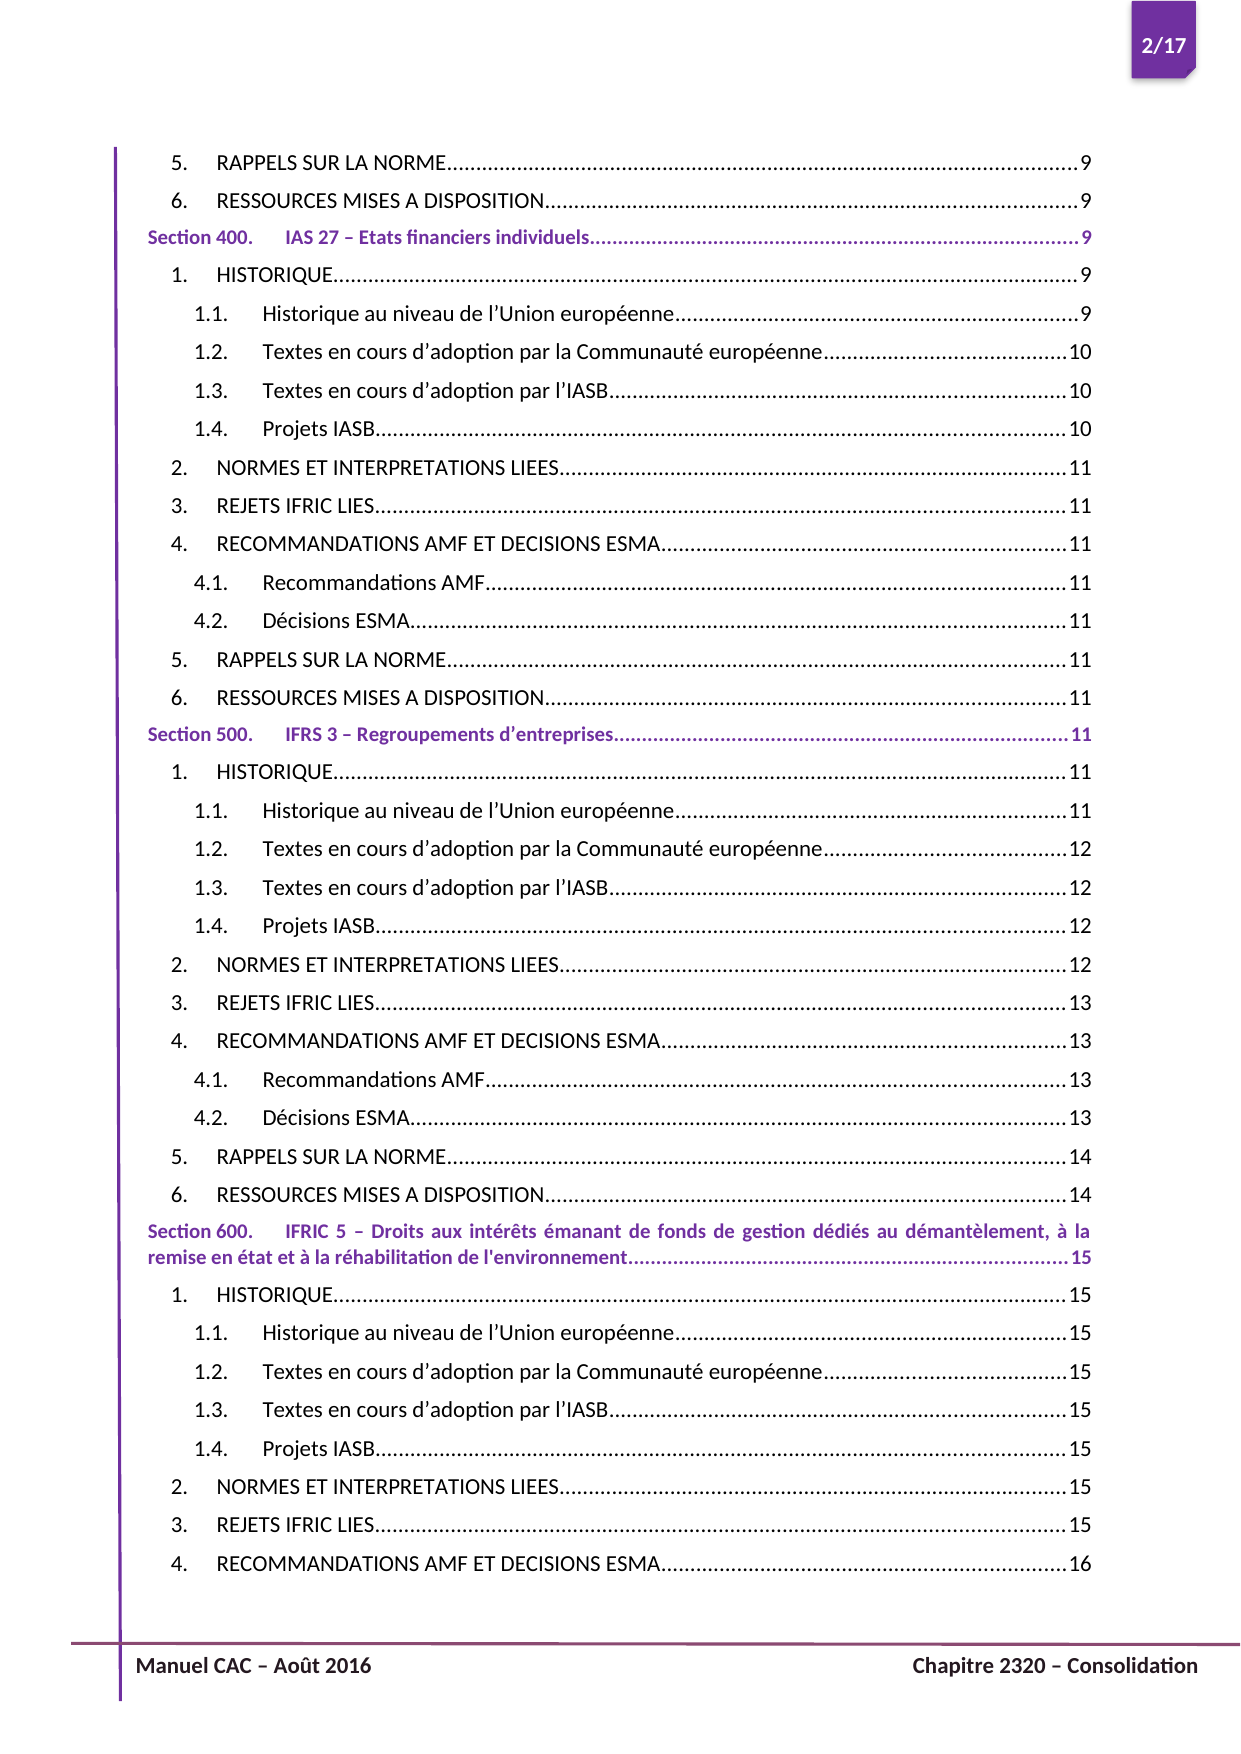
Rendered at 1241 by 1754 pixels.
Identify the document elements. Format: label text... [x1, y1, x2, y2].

text 4. RECOMMANDATIONS AMF ET DECISIONS ESMA 16 [171, 1549, 1092, 1577]
text 1.3. Textes en cours d’adoption par l’IASB 15 [193, 1395, 1092, 1423]
text 2. NORMES ET INTERPRETATIONS LIEES 15 [171, 1472, 1092, 1500]
text 5. RAPPELS SUR LA NORME 9 [171, 148, 1092, 176]
text 1.2. Textes en cours d’adoption par la Communauté européenne 12 [193, 834, 1092, 862]
text 5. RAPPELS SUR LA NORME 11 [171, 645, 1092, 673]
text 5. RAPPELS SUR LA NORME 14 [171, 1142, 1092, 1170]
text 1.3. Textes en cours d’adoption par l’IASB 10 [193, 376, 1092, 404]
text 3. REJETS IFRIC LIES 15 [171, 1511, 1092, 1539]
text 2. NORMES ET INTERPRETATIONS LIEES 11 [171, 453, 1092, 481]
text 1.2. Textes en cours d’adoption par la Communauté européenne 10 [193, 337, 1092, 365]
text 1. HISTORIQUE 11 [171, 757, 1092, 786]
text 1.1. Historique au niveau de l’Union européenne 11 [193, 796, 1092, 824]
text 3. REJETS IFRIC LIES 13 [171, 988, 1092, 1016]
text 4.1. Recommandations AMF 11 [193, 568, 1092, 596]
text 4. RECOMMANDATIONS AMF ET DECISIONS ESMA 11 [171, 529, 1092, 557]
text 1.2. Textes en cours d’adoption par la Communauté européenne 15 [193, 1357, 1092, 1385]
text 1. HISTORIQUE 9 [171, 260, 1092, 288]
text 3. REJETS IFRIC LIES 11 [171, 491, 1092, 519]
text 1.4. Projets IASB 10 [193, 414, 1092, 442]
text 1.1. Historique au niveau de l’Union européenne 15 [193, 1318, 1092, 1346]
text 4.2. Décisions ESMA 13 [193, 1103, 1092, 1131]
text Section 600. IFRIC 5 – Droits aux intérêts émanant de fonds de gestion dédiés au démantèlement, à la remise en état et à la réhabilitation de l'environnement 15 [148, 1219, 1092, 1269]
text 4.2. Décisions ESMA 11 [193, 606, 1092, 634]
text Section 400. IAS 27 – Etats financiers individuels 9 [148, 224, 1092, 250]
text 1.1. Historique au niveau de l’Union européenne 9 [193, 299, 1092, 327]
text 1. HISTORIQUE 15 [171, 1280, 1092, 1308]
text 4. RECOMMANDATIONS AMF ET DECISIONS ESMA 13 [171, 1027, 1092, 1054]
text 6. RESSOURCES MISES A DISPOSITION 14 [171, 1180, 1092, 1208]
text 4.1. Recommandations AMF 13 [193, 1065, 1092, 1093]
text 6. RESSOURCES MISES A DISPOSITION 9 [171, 186, 1092, 214]
text 1.4. Projets IASB 15 [193, 1434, 1092, 1462]
text Section 500. IFRS 3 – Regroupements d’entreprises 11 [148, 722, 1092, 747]
text 1.3. Textes en cours d’adoption par l’IASB 12 [193, 873, 1092, 901]
text 6. RESSOURCES MISES A DISPOSITION 11 [171, 683, 1092, 711]
text 1.4. Projets IASB 12 [193, 911, 1092, 939]
text 2. NORMES ET INTERPRETATIONS LIEES 12 [171, 950, 1092, 978]
